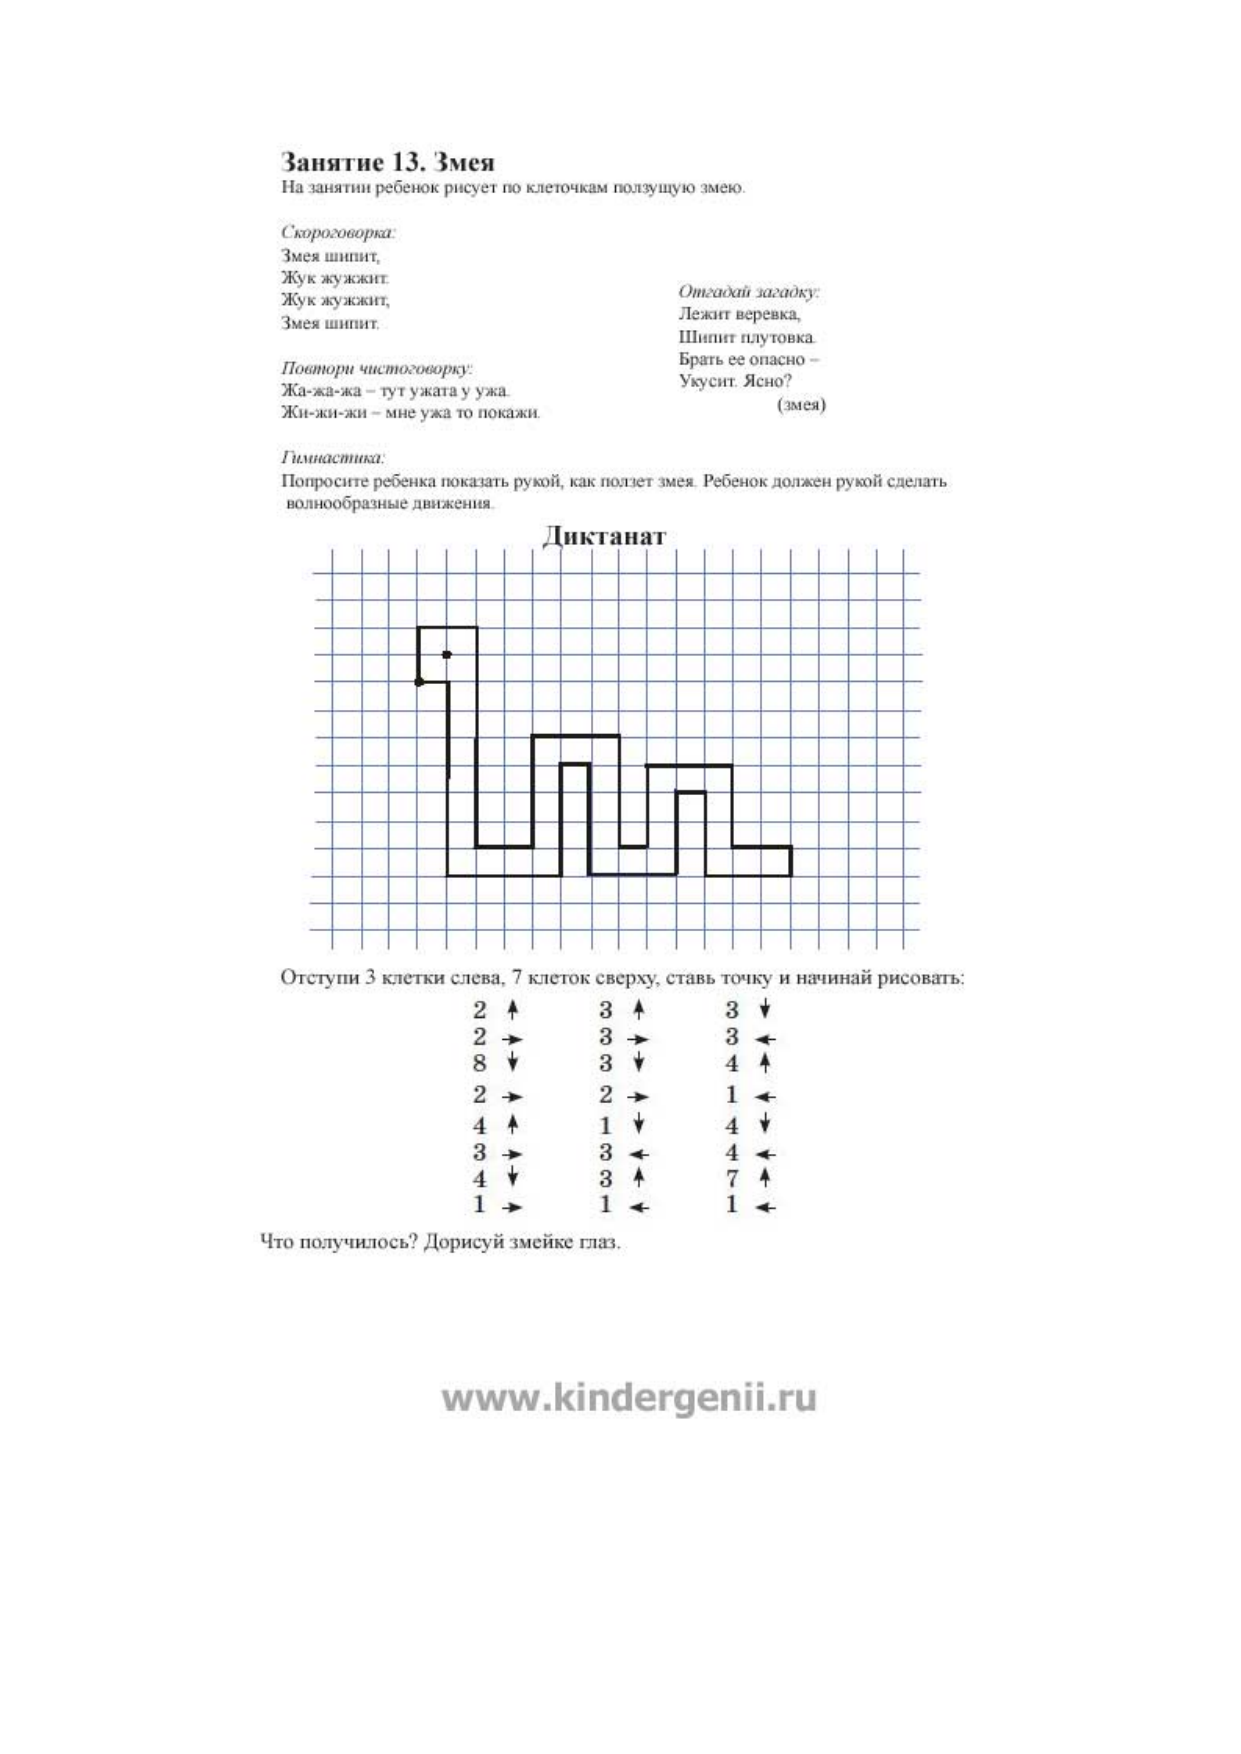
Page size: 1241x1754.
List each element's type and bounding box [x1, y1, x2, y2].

picture [177, 118, 1064, 1447]
